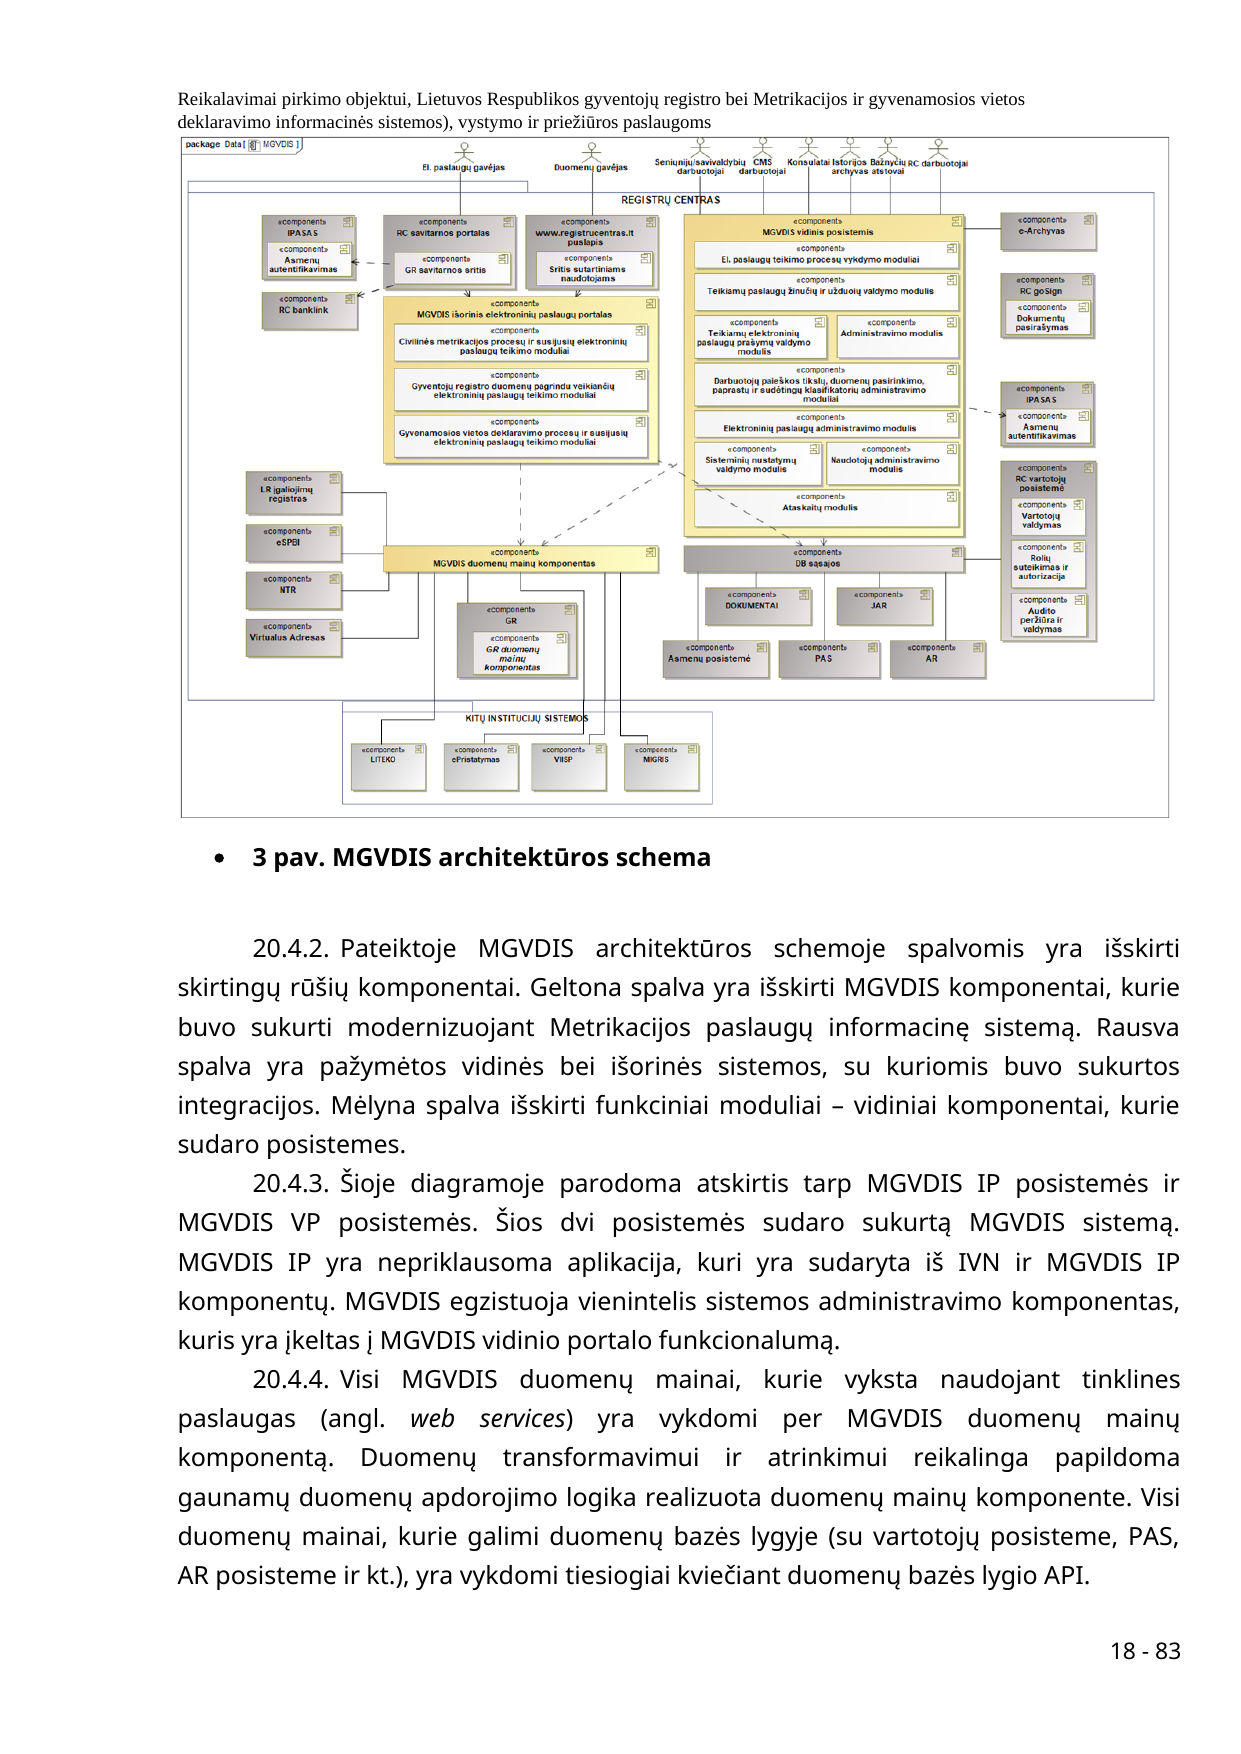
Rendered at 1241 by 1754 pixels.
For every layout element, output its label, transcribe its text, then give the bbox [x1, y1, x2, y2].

list Šioje diagramoje parodoma atskirtis tarp MGVDIS IP posistemės ir MGVDIS VP posistemės. Šios dvi posistemės sudaro sukurtą MGVDIS sistemą. MGVDIS IP yra nepriklausoma aplikacija, kuri yra sudaryta iš IVN ir MGVDIS IP komponentų. MGVDIS egzistuoja vienintelis sistemos administravimo komponentas, kuris yra įkeltas į MGVDIS vidinio portalo funkcionalumą. [177, 1166, 1181, 1357]
list Pateiktoje MGVDIS architektūros schemoje spalvomis yra išskirti skirtingų rūšių komponentai. Geltona spalva yra išskirti MGVDIS komponentai, kurie buvo sukurti modernizuojant Metrikacijos paslaugų informacinę sistemą. Rausva spalva yra pažymėtos vidinės bei išorinės sistemos, su kuriomis buvo sukurtos integracijos. Mėlyna spalva išskirti funkciniai moduliai – vidiniai komponentai, kurie sudaro posistemes. [177, 931, 1181, 1161]
list Visi MGVDIS duomenų mainai, kurie vyksta naudojant tinklines paslaugas (angl. web services) yra vykdomi per MGVDIS duomenų mainų komponentą. Duomenų transformavimui ir atrinkimui reikalinga papildoma gaunamų duomenų apdorojimo logika realizuota duomenų mainų komponente. Visi duomenų mainai, kurie galimi duomenų bazės lygyje (su vartotojų posisteme, PAS, AR posisteme ir kt.), yra vykdomi tiesiogiai kviečiant duomenų bazės lygio API. [177, 1362, 1181, 1592]
text 3 pav. MGVDIS architektūros schema [215, 840, 1181, 874]
picture [177, 133, 1187, 836]
